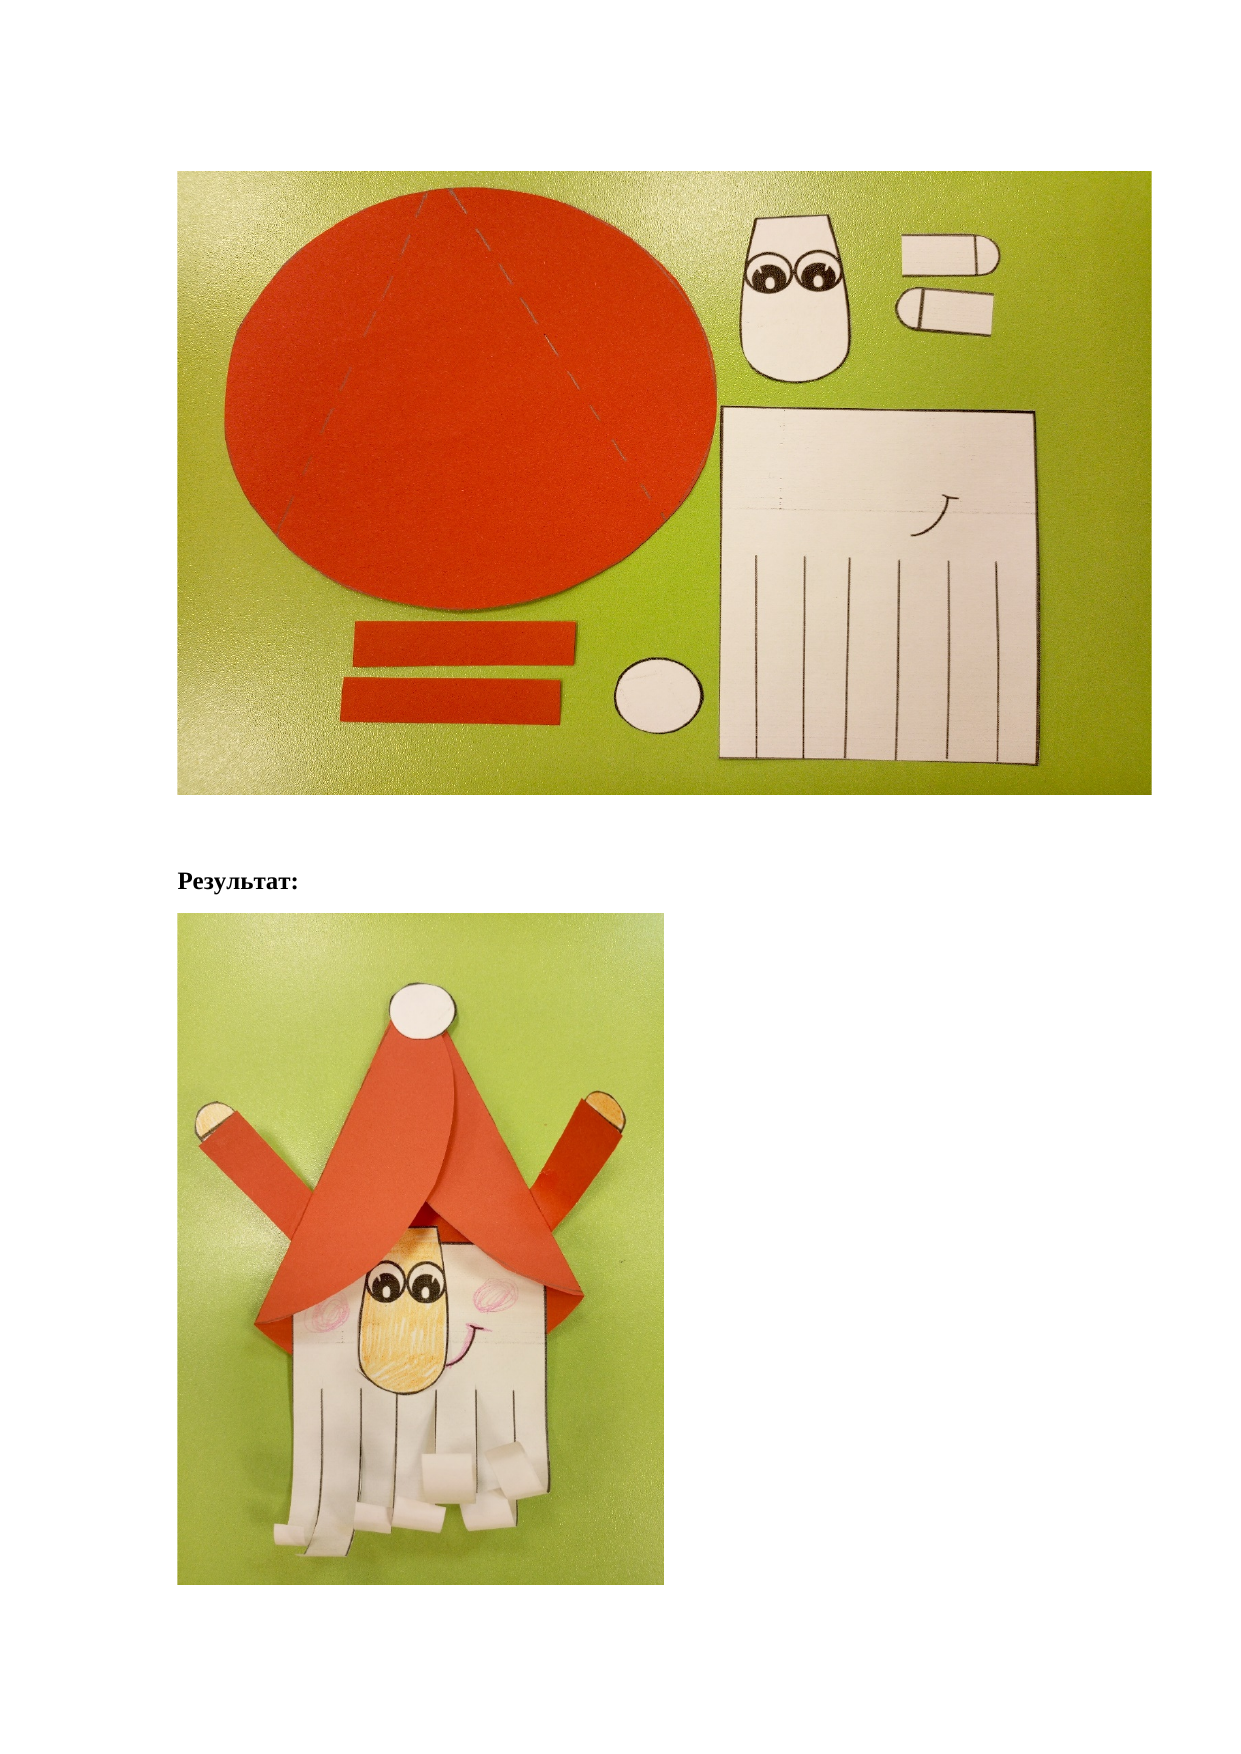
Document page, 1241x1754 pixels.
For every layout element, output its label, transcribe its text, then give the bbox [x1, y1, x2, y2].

picture [177, 171, 1152, 795]
text Результат: [177, 866, 1152, 895]
picture [177, 913, 664, 1585]
